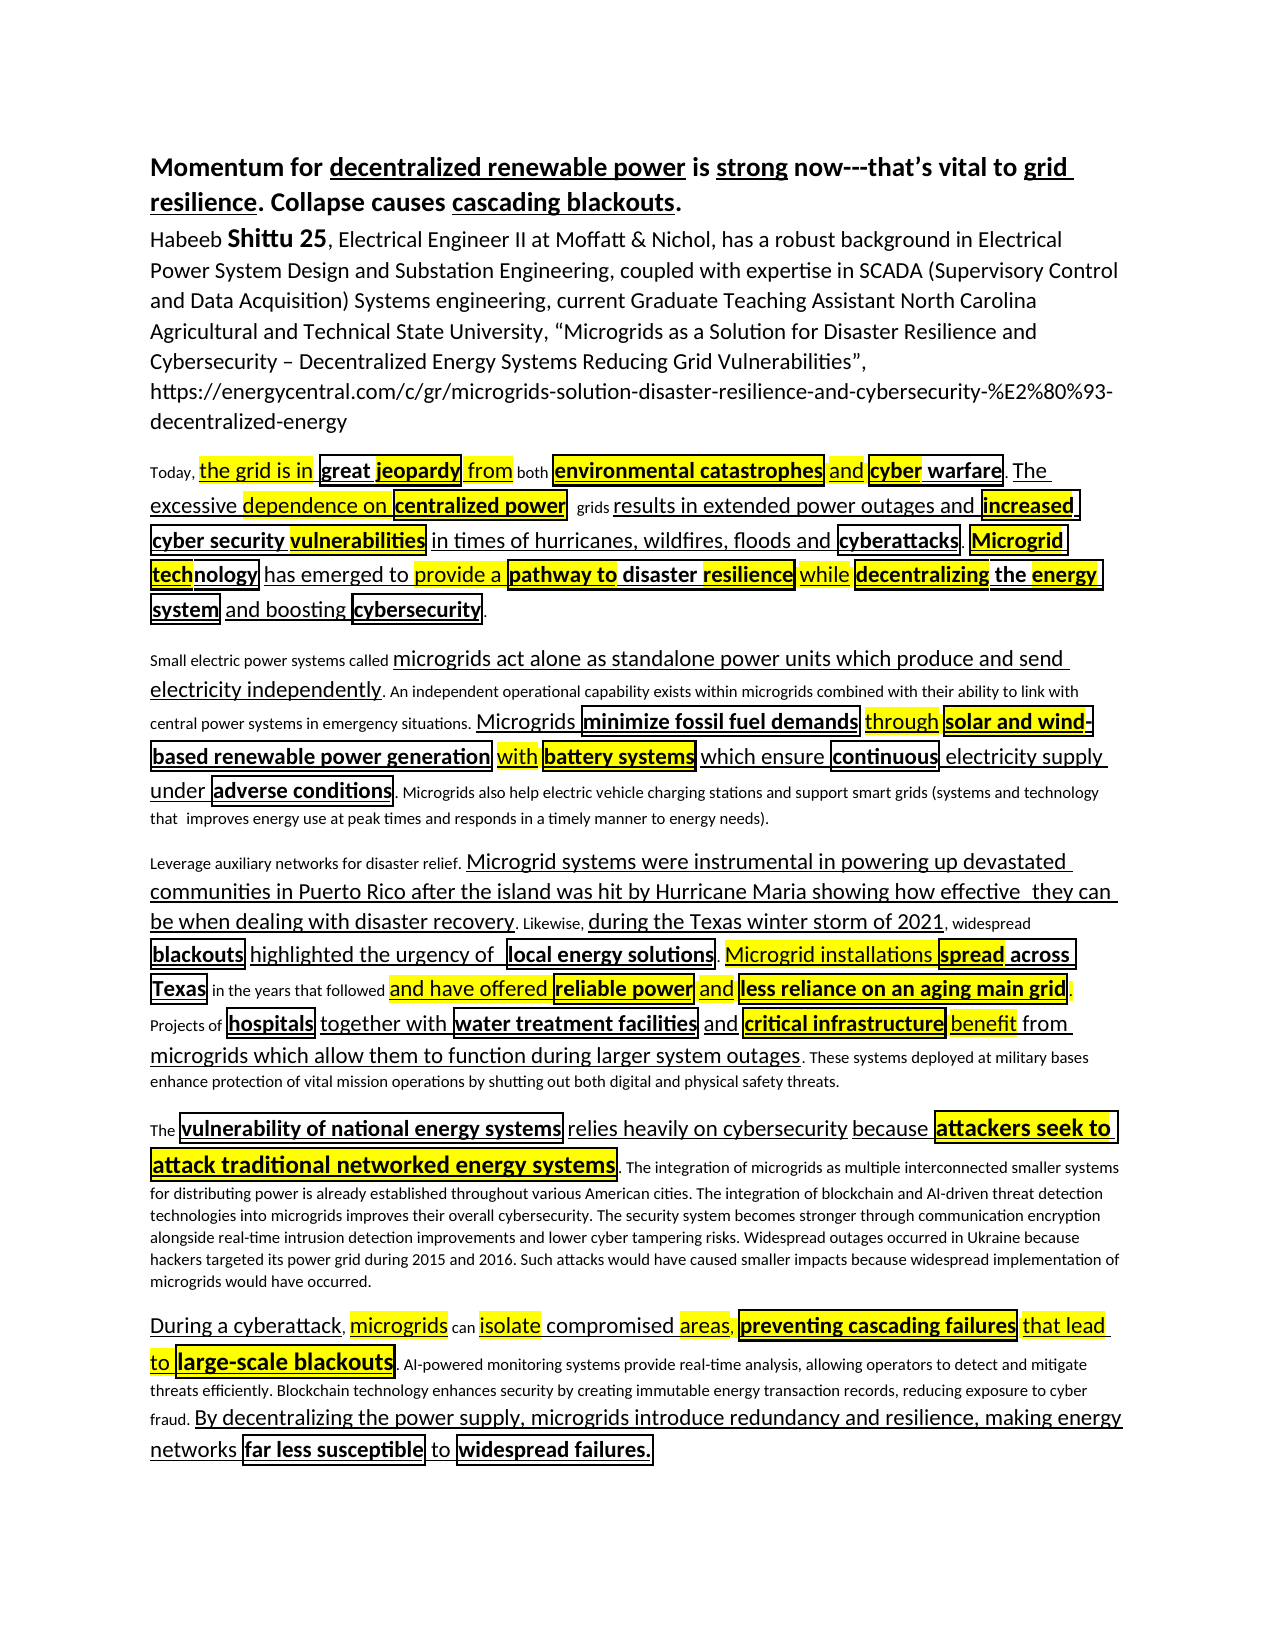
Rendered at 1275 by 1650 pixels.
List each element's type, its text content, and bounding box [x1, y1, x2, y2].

text The vulnerability of national energy systems relies heavily on cybersecurity because attackers seek to attack traditional networked energy systems. The integration of microgrids as multiple interconnected smaller systems for distributing power is already established throughout various American cities. The integration of blockchain and AI-driven threat detection technologies into microgrids improves their overall cybersecurity. The security system becomes stronger through communication encryption alongside real-time intrusion detection improvements and lower cyber tampering risks. Widespread outages occurred in Ukraine because hackers targeted its power grid during 2015 and 2016. Such attacks would have caused smaller impacts because widespread implementation of microgrids would have occurred. [150, 1110, 1125, 1291]
text Today, the grid is in great jeopardy from both environmental catastrophes and cyber warfare. The excessive dependence on centralized power grids results in extended power outages and increased cyber security vulnerabilities in times of hurricanes, wildfires, floods and cyberattacks. Microgrid technology has emerged to provide a pathway to disaster resilience while decentralizing the energy system and boosting cybersecurity. [150, 454, 1125, 625]
text Small electric power systems called microgrids act alone as standalone power units which produce and send electricity independently. An independent operational capability exists within microgrids combined with their ability to link with central power systems in emergency situations. Microgrids minimize fossil fuel demands through solar and wind-based renewable power generation with battery systems which ensure continuous electricity supply under adverse conditions. Microgrids also help electric vehicle charging stations and support smart grids (systems and technology that improves energy use at peak times and responds in a timely manner to energy needs). [150, 644, 1125, 829]
text During a cyberattack, microgrids can isolate compromised areas, preventing cascading failures that lead to large-scale blackouts. AI-powered monitoring systems provide real-time analysis, allowing operators to detect and mitigate threats efficiently. Blockchain technology enhances security by creating immutable energy transaction records, reducing exposure to cyber fraud. By decentralizing the power supply, microgrids introduce redundancy and resilience, making energy networks far less susceptible to widespread failures. [150, 1309, 1125, 1466]
text Leverage auxiliary networks for disaster relief. Microgrid systems were instrumental in powering up devastated communities in Puerto Rico after the island was hit by Hurricane Maria showing how effective they can be when dealing with disaster recovery. Likewise, during the Texas winter storm of 2021, widespread blackouts highlighted the urgency of local energy solutions. Microgrid installations spread across Texas in the years that followed and have offered reliable power and less reliance on an aging main grid. Projects of hospitals together with water treatment facilities and critical infrastructure benefit from microgrids which allow them to function during larger system outages. These systems deployed at military bases enhance protection of vital mission operations by shutting out both digital and physical safety threats. [150, 847, 1125, 1091]
subtitle Momentum for decentralized renewable power is strong now---that’s vital to grid resilience. Collapse causes cascading blackouts. [150, 150, 1125, 219]
text Habeeb Shittu 25, Electrical Engineer II at Moffatt & Nichol, has a robust background in Electrical Power System Design and Substation Engineering, coupled with expertise in SCADA (Supervisory Control and Data Acquisition) Systems engineering, current Graduate Teaching Assistant North Carolina Agricultural and Technical State University, “Microgrids as a Solution for Disaster Resilience and Cybersecurity – Decentralized Energy Systems Reducing Grid Vulnerabilities”, https://energycentral.com/c/gr/microgrids-solution-disaster-resilience-and-cybersecurity-%E2%80%93-decentralized-energy [150, 221, 1125, 436]
